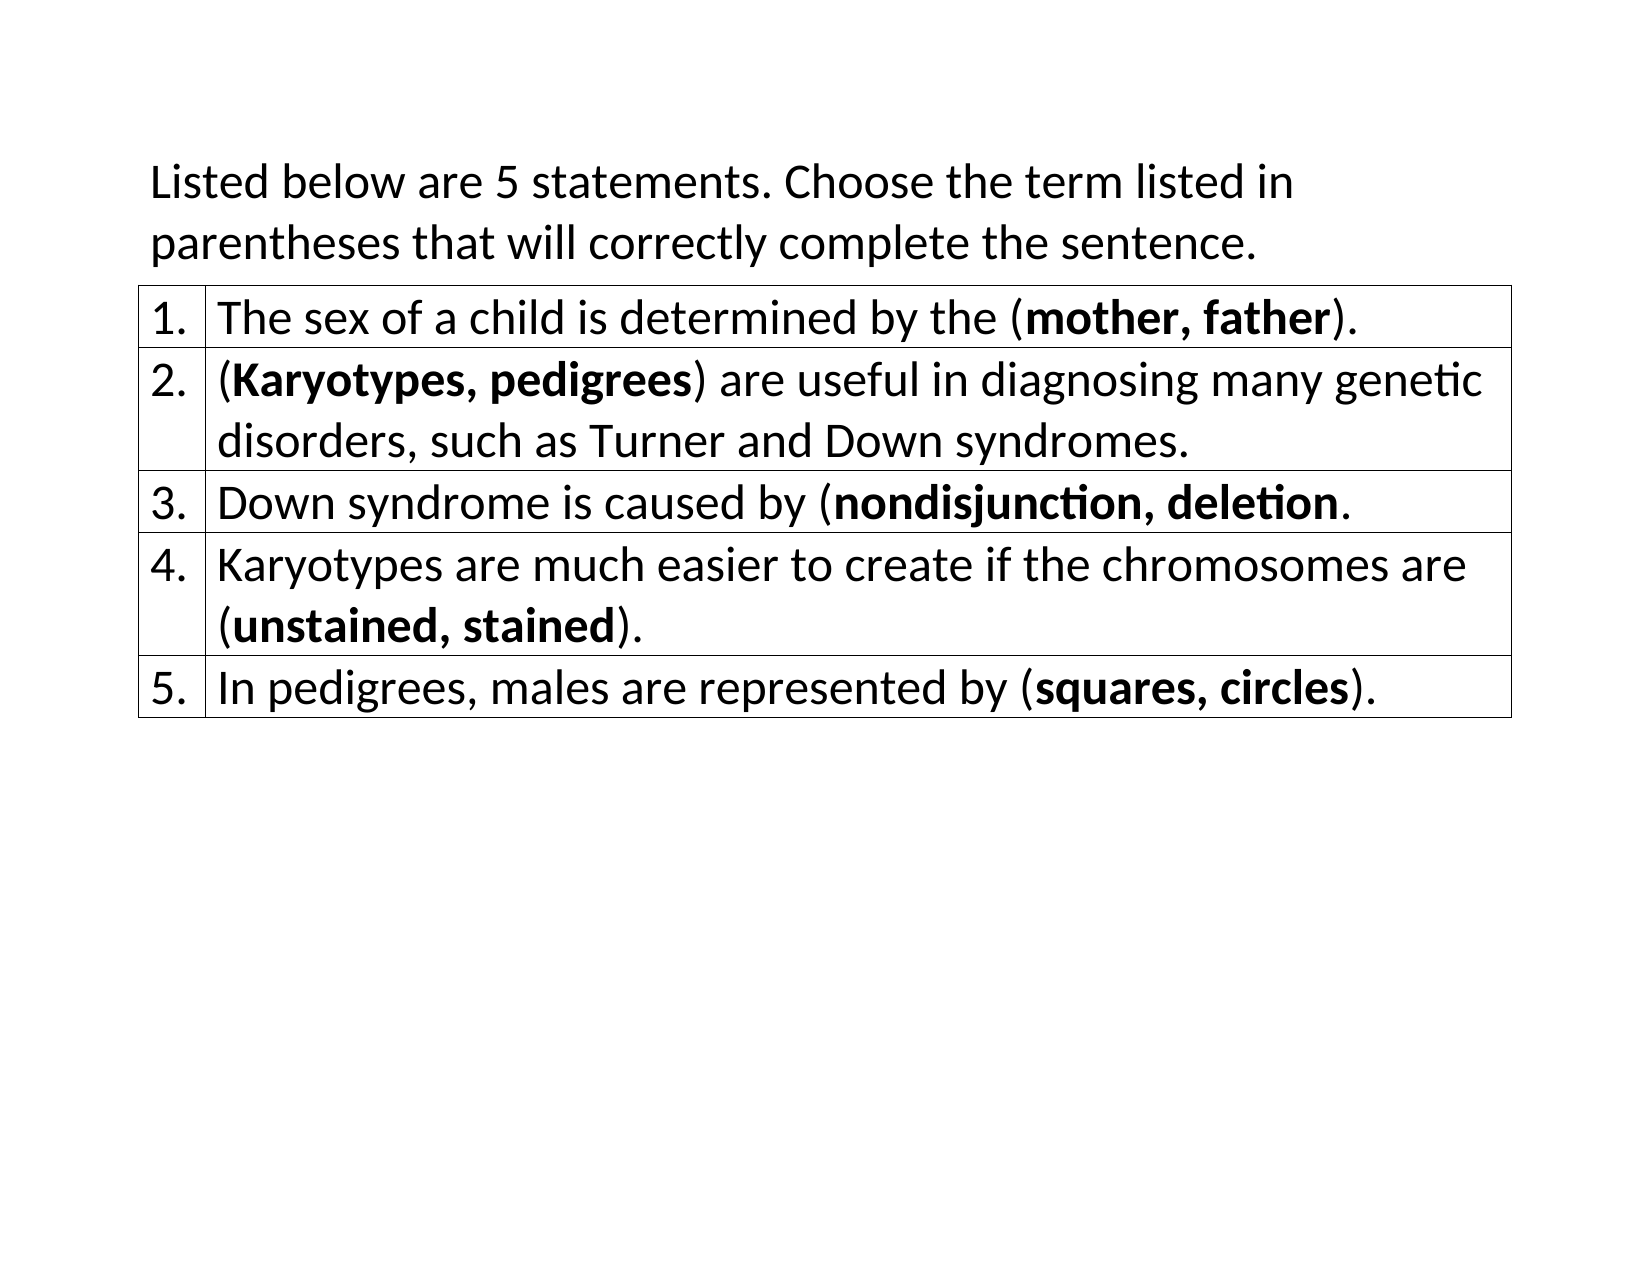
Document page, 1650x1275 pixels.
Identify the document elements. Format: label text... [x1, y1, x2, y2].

text Listed below are 5 statements. Choose the term listed in parentheses that will correctly complete the sentence. [150, 150, 1500, 272]
table_cell In pedigrees, males are represented by (squares, circles). [206, 656, 1511, 717]
table_cell Down syndrome is caused by (nondisjunction, deletion. [206, 471, 1511, 532]
table_cell (Karyotypes, pedigrees) are useful in diagnosing many genetic disorders, such as Turner and Down syndromes. [206, 348, 1511, 470]
table_cell 2. [139, 348, 205, 470]
table_header The sex of a child is determined by the (mother, father). [206, 286, 1511, 347]
table_cell 4. [139, 533, 205, 655]
table_cell Karyotypes are much easier to create if the chromosomes are (unstained, stained). [206, 533, 1511, 655]
table_cell 5. [139, 656, 205, 717]
table_cell 3. [139, 471, 205, 532]
table_header 1. [139, 286, 205, 347]
